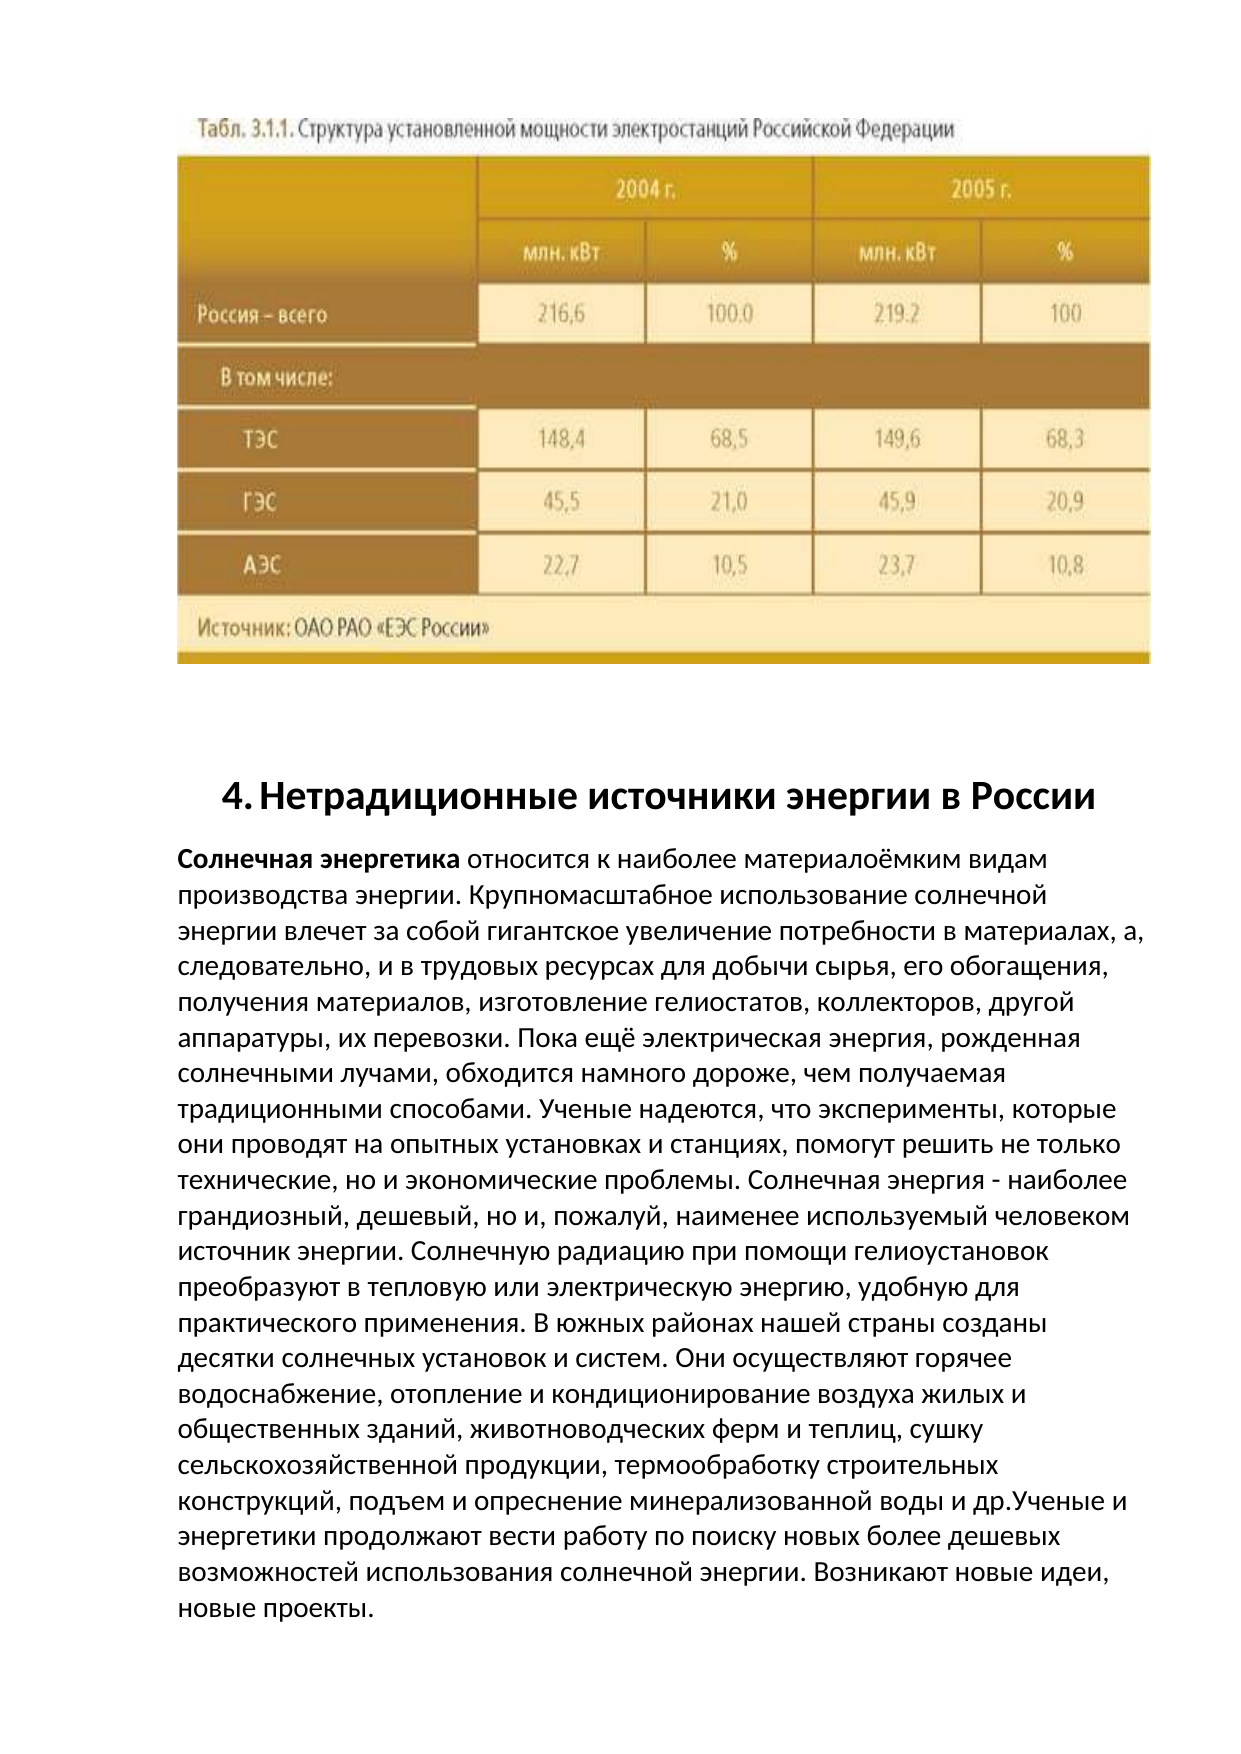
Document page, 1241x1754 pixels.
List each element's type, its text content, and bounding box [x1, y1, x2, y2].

picture [177, 118, 1151, 664]
text Солнечная энергетика относится к наиболее материалоёмким видам производства энергии. Крупномасштабное использование солнечной энергии влечет за собой гигантское увеличение потребности в материалах, а, следовательно, и в трудовых ресурсах для добычи сырья, его обогащения, получения материалов, изготовление гелиостатов, коллекторов, другой аппаратуры, их перевозки. Пока ещё электрическая энергия, рожденная солнечными лучами, обходится намного дороже, чем получаемая традиционными способами. Ученые надеются, что эксперименты, которые они проводят на опытных установках и станциях, помогут решить не только технические, но и экономические проблемы. Солнечная энергия - наиболее грандиозный, дешевый, но и, пожалуй, наименее используемый человеком источник энергии. Солнечную радиацию при помощи гелиоустановок преобразуют в тепловую или электрическую энергию, удобную для практического применения. В южных районах нашей страны созданы десятки солнечных установок и систем. Они осуществляют горячее водоснабжение, отопление и кондиционирование воздуха жилых и общественных зданий, животноводческих ферм и теплиц, сушку сельскохозяйственной продукции, термообработку строительных конструкций, подъем и опреснение минерализованной воды и др.Ученые и энергетики продолжают вести работу по поиску новых более дешевых возможностей использования солнечной энергии. Возникают новые идеи, новые проекты. [177, 841, 1152, 1624]
list Нетрадиционные источники энергии в России [222, 769, 1152, 820]
